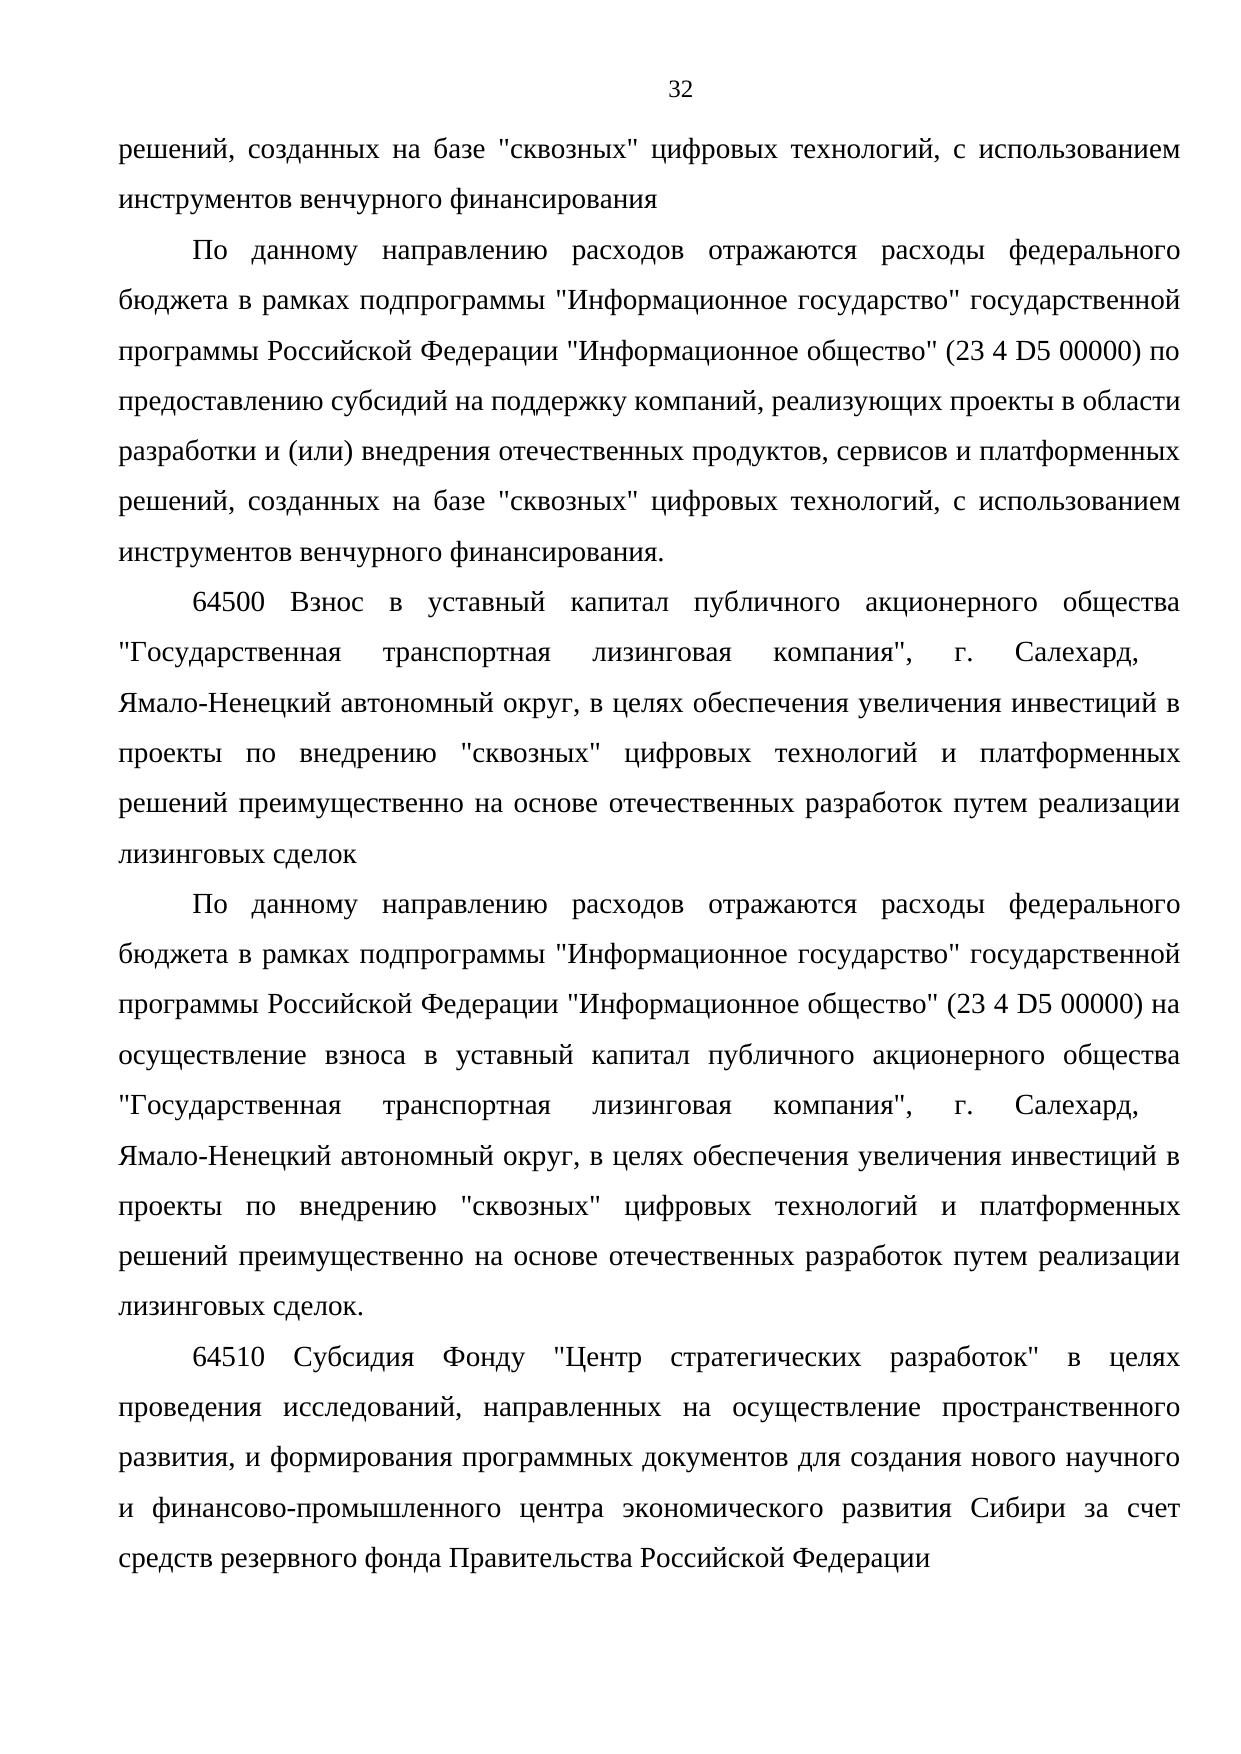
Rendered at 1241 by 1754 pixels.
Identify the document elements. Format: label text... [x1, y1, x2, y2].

text По данному направлению расходов отражаются расходы федерального бюджета в рамках подпрограммы "Информационное государство" государственной программы Российской Федерации "Информационное общество" (23 4 D5 00000) по предоставлению субсидий на поддержку компаний, реализующих проекты в области разработки и (или) внедрения отечественных продуктов, сервисов и платформенных решений, созданных на базе "сквозных" цифровых технологий, с использованием инструментов венчурного финансирования. [118, 232, 1181, 567]
text 64500 Взнос в уставный капитал публичного акционерного общества "Государственная транспортная лизинговая компания", г. Салехард, Ямало-Ненецкий автономный округ, в целях обеспечения увеличения инвестиций в проекты по внедрению "сквозных" цифровых технологий и платформенных решений преимущественно на основе отечественных разработок путем реализации лизинговых сделок [118, 584, 1181, 869]
text По данному направлению расходов отражаются расходы федерального бюджета в рамках подпрограммы "Информационное государство" государственной программы Российской Федерации "Информационное общество" (23 4 D5 00000) на осуществление взноса в уставный капитал публичного акционерного общества "Государственная транспортная лизинговая компания", г. Салехард, Ямало-Ненецкий автономный округ, в целях обеспечения увеличения инвестиций в проекты по внедрению "сквозных" цифровых технологий и платформенных решений преимущественно на основе отечественных разработок путем реализации лизинговых сделок. [118, 886, 1181, 1322]
text 64510 Субсидия Фонду "Центр стратегических разработок" в целях проведения исследований, направленных на осуществление пространственного развития, и формирования программных документов для создания нового научного и финансово-промышленного центра экономического развития Сибири за счет средств резервного фонда Правительства Российской Федерации [118, 1339, 1181, 1574]
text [118, 131, 1181, 215]
